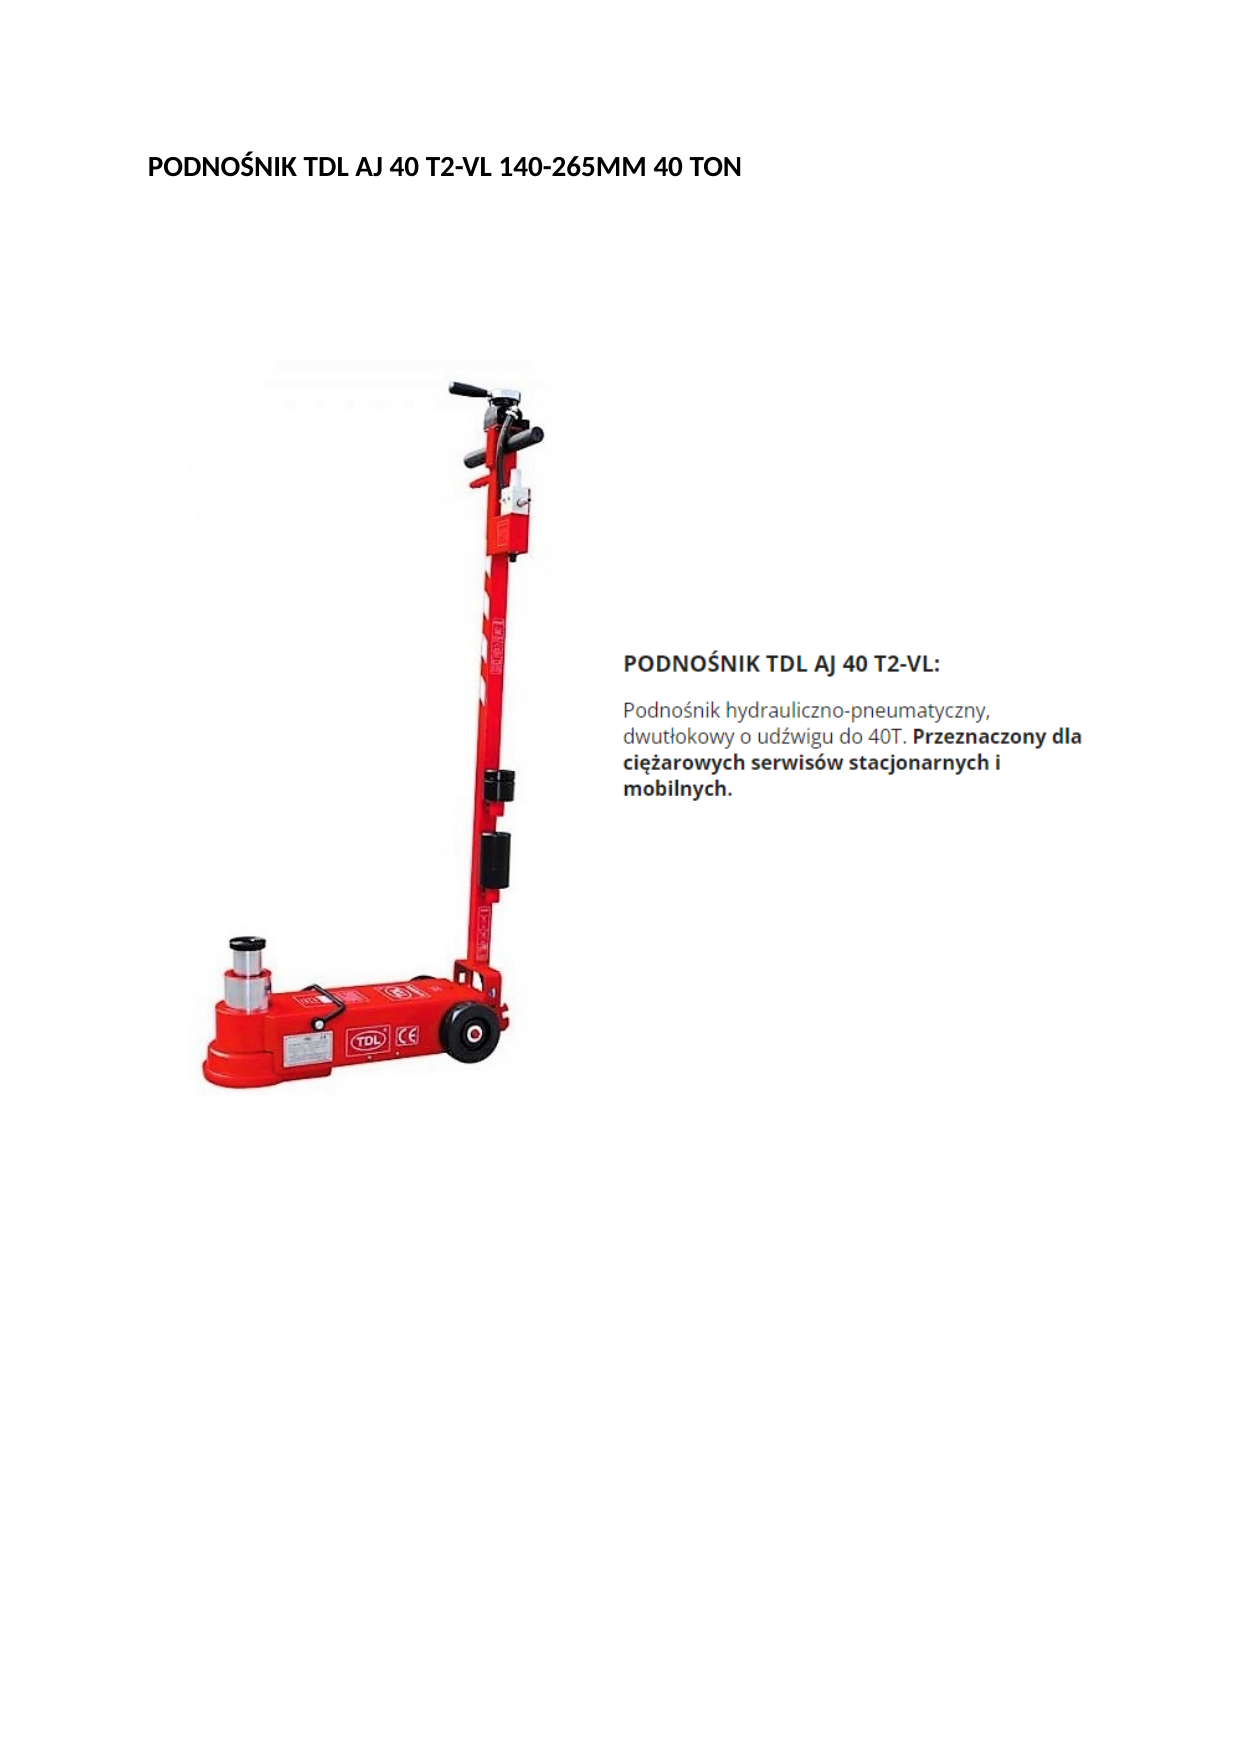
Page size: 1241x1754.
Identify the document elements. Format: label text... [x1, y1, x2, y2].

text PODNOŚNIK TDL AJ 40 T2-VL 140-265MM 40 TON [148, 148, 1093, 183]
picture [147, 257, 1093, 1125]
